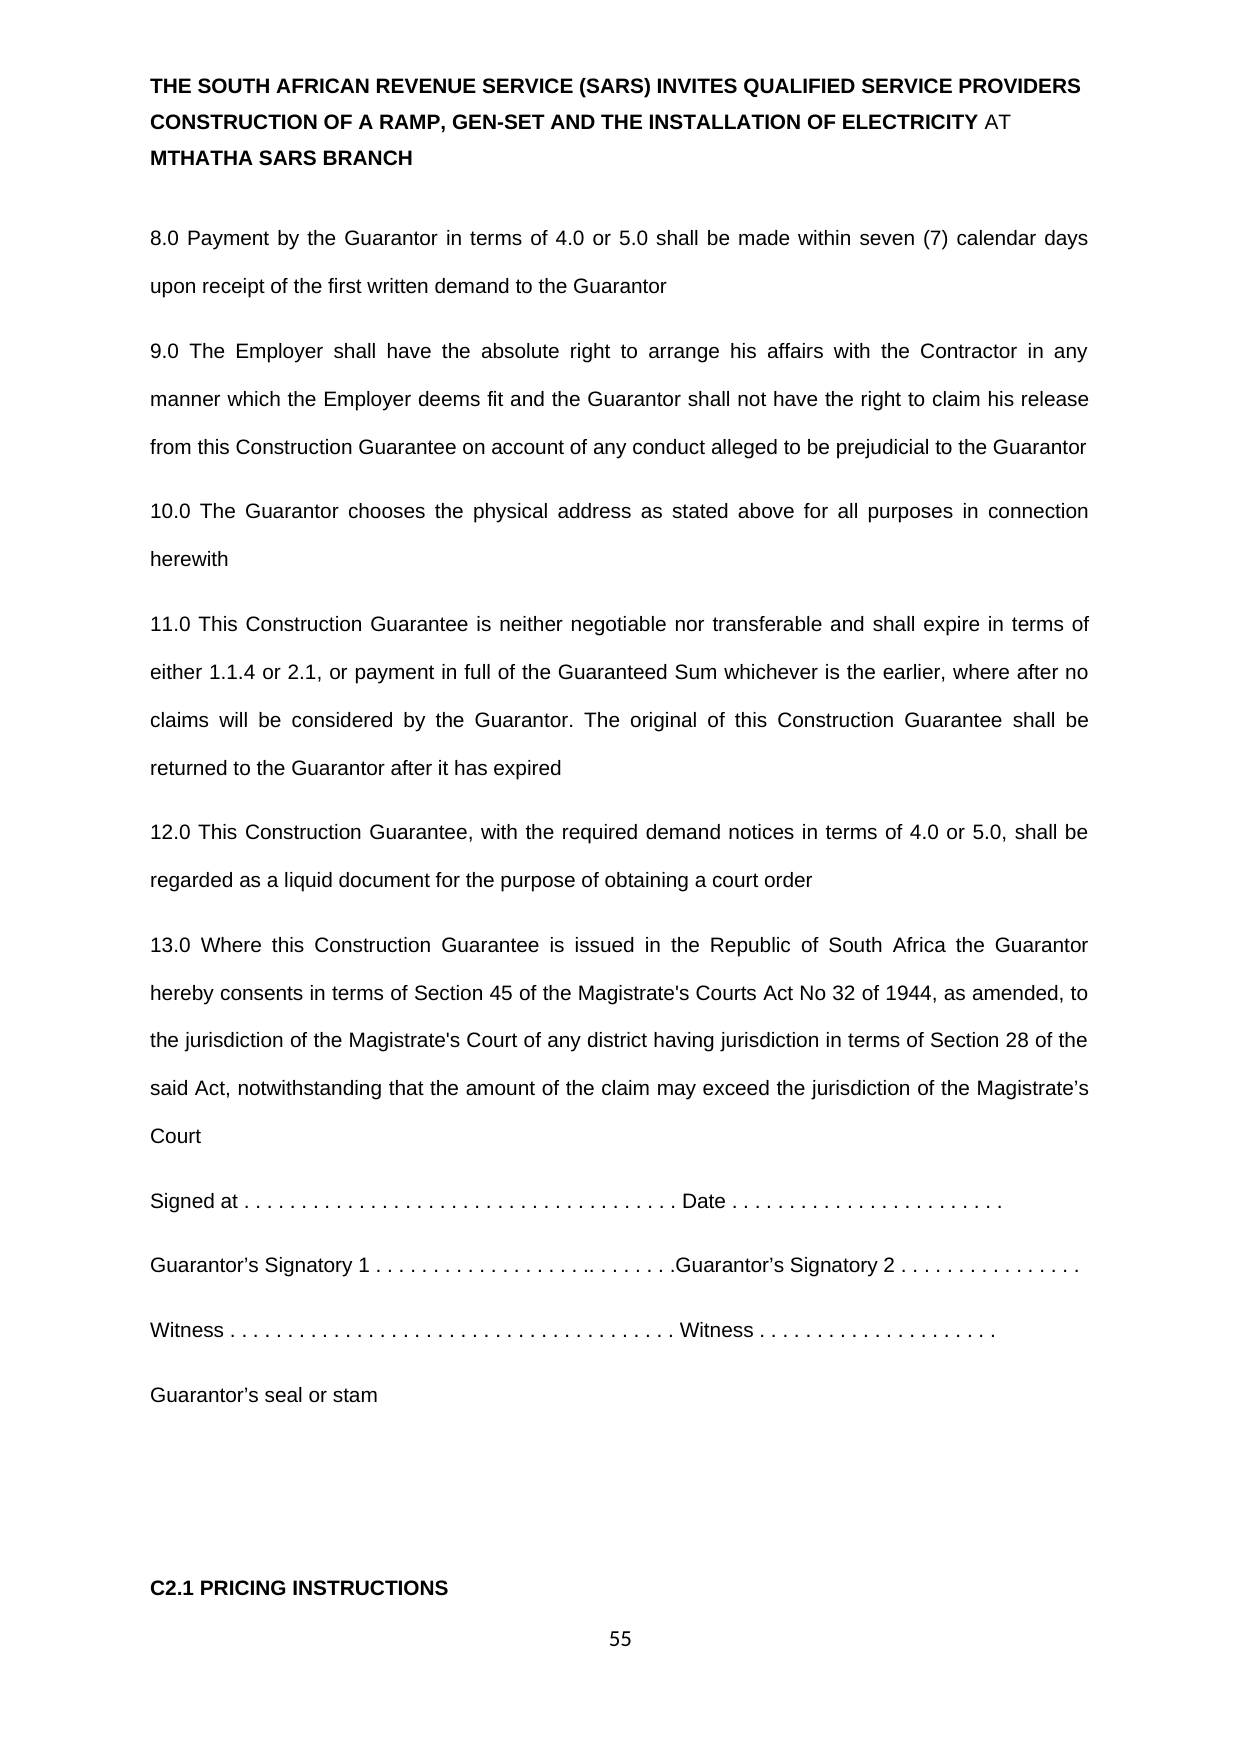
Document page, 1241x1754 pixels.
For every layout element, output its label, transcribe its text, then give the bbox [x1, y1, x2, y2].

text Guarantor’s seal or stam [150, 1382, 1090, 1406]
text 11.0 This Construction Guarantee is neither negotiable nor transferable and shall expire in terms of either 1.1.4 or 2.1, or payment in full of the Guaranteed Sum whichever is the earlier, where after no claims will be considered by the Guarantor. The original of this Construction Guarantee shall be returned to the Guarantor after it has expired [150, 612, 1090, 779]
text 9.0 The Employer shall have the absolute right to arrange his affairs with the Contractor in any manner which the Employer deems fit and the Guarantor shall not have the right to claim his release from this Construction Guarantee on account of any conduct alleged to be prejudicial to the Guarantor [150, 339, 1090, 458]
text 10.0 The Guarantor chooses the physical address as stated above for all purposes in connection herewith [150, 499, 1090, 571]
text Guarantor’s Signatory 1 . . . . . . . . . . . . . . . . . . .. . . . . . . .Guarantor’s Signatory 2 . . . . . . . . . . . . . . . . [150, 1253, 1090, 1277]
text Signed at . . . . . . . . . . . . . . . . . . . . . . . . . . . . . . . . . . . . . . Date . . . . . . . . . . . . . . . . . . . . . . . . [150, 1189, 1090, 1213]
text 12.0 This Construction Guarantee, with the required demand notices in terms of 4.0 or 5.0, shall be regarded as a liquid document for the purpose of obtaining a court order [150, 820, 1090, 892]
text Witness . . . . . . . . . . . . . . . . . . . . . . . . . . . . . . . . . . . . . . . Witness . . . . . . . . . . . . . . . . . . . . . [150, 1318, 1090, 1342]
text 8.0 Payment by the Guarantor in terms of 4.0 or 5.0 shall be made within seven (7) calendar days upon receipt of the first written demand to the Guarantor [150, 226, 1090, 298]
text C2.1 PRICING INSTRUCTIONS [150, 1576, 1090, 1600]
text 13.0 Where this Construction Guarantee is issued in the Republic of South Africa the Guarantor hereby consents in terms of Section 45 of the Magistrate's Courts Act No 32 of 1944, as amended, to the jurisdiction of the Magistrate's Court of any district having jurisdiction in terms of Section 28 of the said Act, notwithstanding that the amount of the claim may exceed the jurisdiction of the Magistrate’s Court [150, 932, 1090, 1148]
